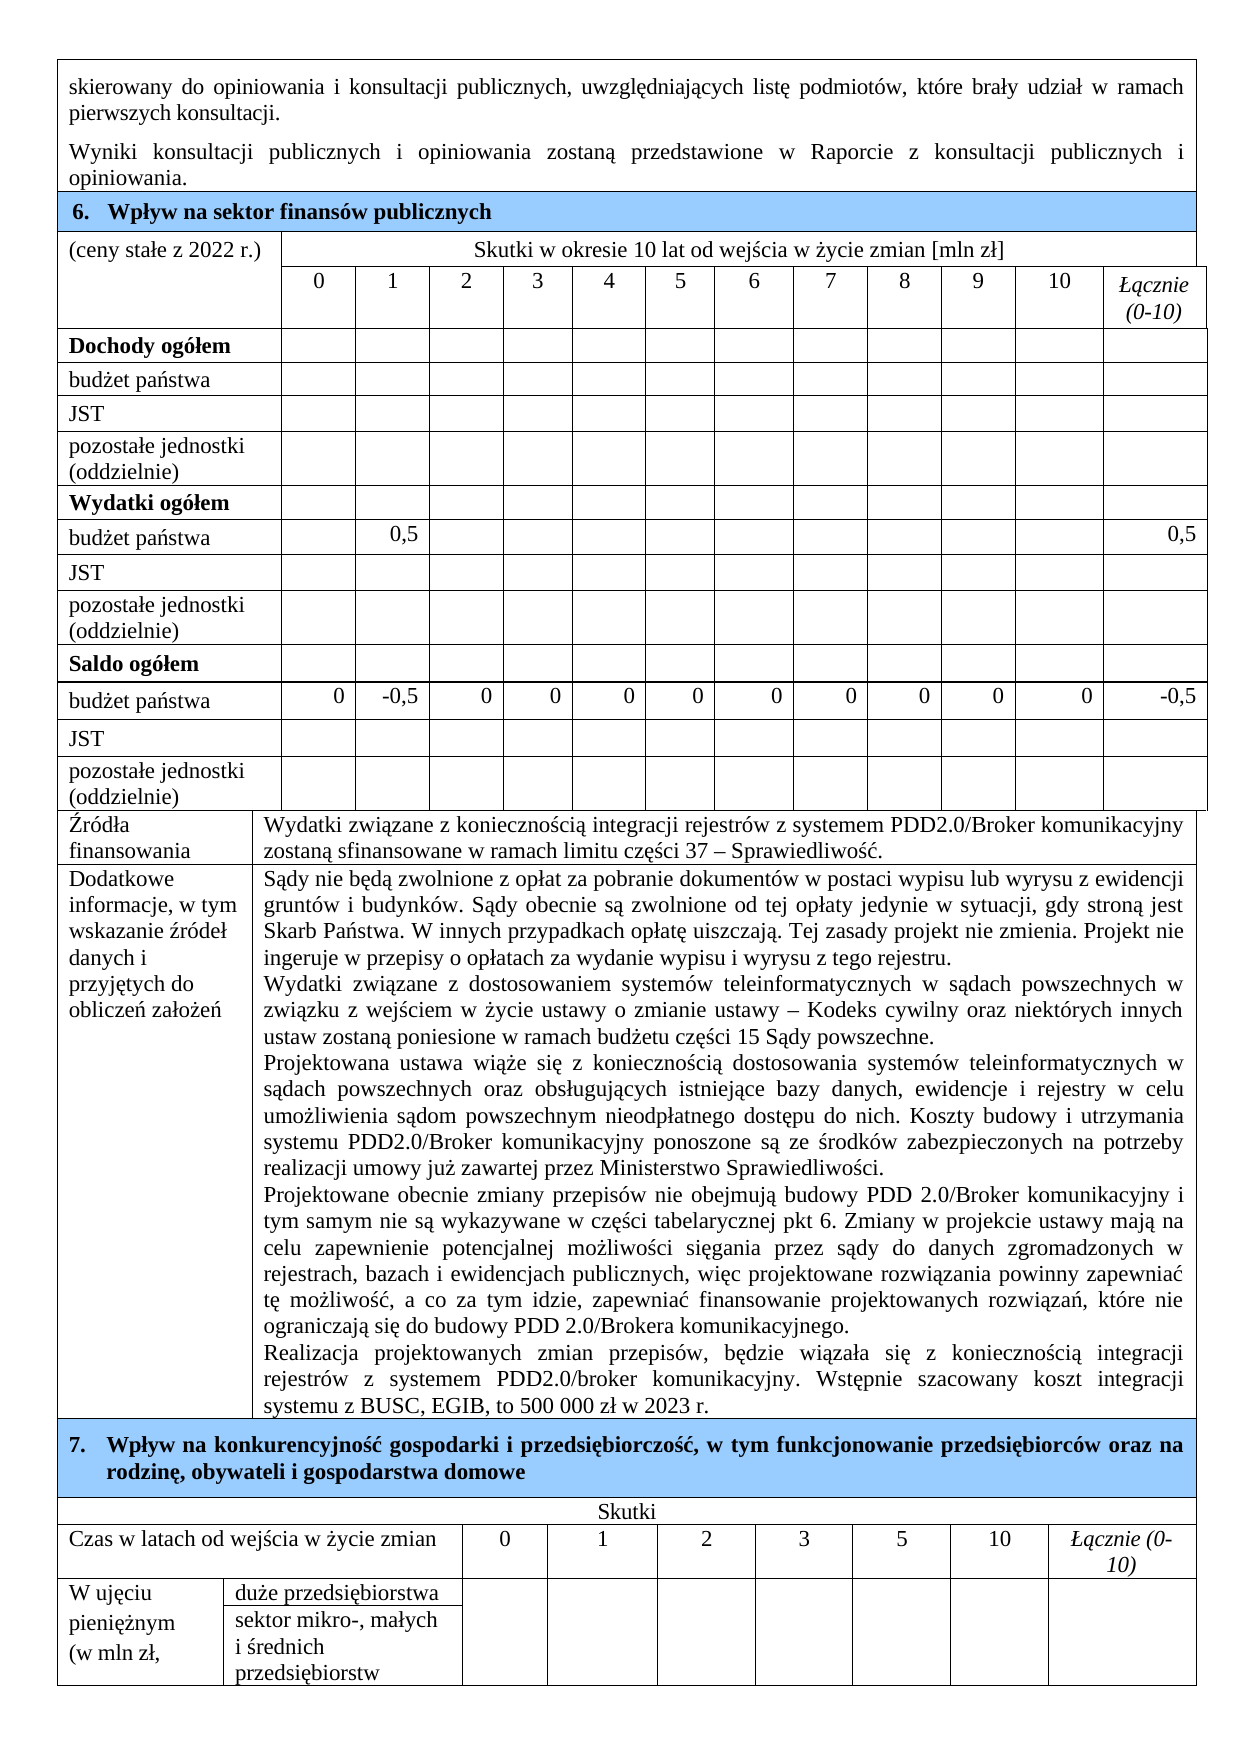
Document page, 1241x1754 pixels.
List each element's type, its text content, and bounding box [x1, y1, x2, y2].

table_cell 10 [1016, 267, 1103, 328]
table_cell 0 [282, 683, 355, 719]
table_cell (ceny stałe z 2022 r.) [58, 232, 281, 328]
table_cell Skutki [58, 1498, 1196, 1524]
table_cell [573, 329, 645, 362]
table_cell [1104, 486, 1207, 519]
table_cell [853, 1579, 950, 1685]
table_cell [1016, 591, 1103, 644]
table_cell pozostałe jednostki (oddzielnie) [58, 432, 281, 485]
table_cell [356, 555, 429, 590]
table_cell 0 [715, 683, 793, 719]
table_cell [356, 363, 429, 395]
table_cell Sądy nie będą zwolnione z opłat za pobranie dokumentów w postaci wypisu lub wyrysu z ewidencji gruntów i budynków. Sądy obecnie są zwolnione od tej opłaty jedynie w sytuacji, gdy stroną jest Skarb Państwa. W innych przypadkach opłatę uiszczają. Tej zasady projekt nie zmienia. Projekt nie ingeruje w przepisy o opłatach za wydanie wypisu i wyrysu z tego rejestru. Wydatki związane z dostosowaniem systemów teleinformatycznych w sądach powszechnych w związku z wejściem w życie ustawy o zmianie ustawy – Kodeks cywilny oraz niektórych innych ustaw zostaną poniesione w ramach budżetu części 15 Sądy powszechne. Projektowana ustawa wiąże się z koniecznością dostosowania systemów teleinformatycznych w sądach powszechnych oraz obsługujących istniejące bazy danych, ewidencje i rejestry w celu umożliwienia sądom powszechnym nieodpłatnego dostępu do nich. Koszty budowy i utrzymania systemu PDD2.0/Broker komunikacyjny ponoszone są ze środków zabezpieczonych na potrzeby realizacji umowy już zawartej przez Ministerstwo Sprawiedliwości. Projektowane obecnie zmiany przepisów nie obejmują budowy PDD 2.0/Broker komunikacyjny i tym samym nie są wykazywane w części tabelarycznej pkt 6. Zmiany w projekcie ustawy mają na celu zapewnienie potencjalnej możliwości sięgania przez sądy do danych zgromadzonych w rejestrach, bazach i ewidencjach publicznych, więc projektowane rozwiązania powinny zapewniać tę możliwość, a co za tym idzie, zapewniać finansowanie projektowanych rozwiązań, które nie ograniczają się do budowy PDD 2.0/Brokera komunikacyjnego. Realizacja projektowanych zmian przepisów, będzie wiązała się z koniecznością integracji rejestrów z systemem PDD2.0/broker komunikacyjny. Wstępnie szacowany koszt integracji systemu z BUSC, EGIB, to 500 000 zł w 2023 r. [253, 865, 1196, 1418]
table_cell [715, 363, 793, 395]
table_cell [715, 432, 793, 485]
table_cell JST [58, 396, 281, 431]
table_cell Wpływ na konkurencyjność gospodarki i przedsiębiorczość, w tym funkcjonowanie przedsiębiorców oraz na rodzinę, obywateli i gospodarstwa domowe [58, 1419, 1196, 1497]
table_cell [58, 60, 1196, 191]
table_cell [573, 363, 645, 395]
table_cell budżet państwa [58, 363, 281, 395]
table_cell [794, 555, 867, 590]
table_cell [715, 555, 793, 590]
table_cell [573, 555, 645, 590]
table_cell [1049, 1579, 1196, 1685]
table_cell [942, 645, 1015, 681]
table_cell [868, 591, 941, 644]
table_cell [646, 486, 714, 519]
table_cell [756, 1579, 852, 1685]
table_cell Czas w latach od wejścia w życie zmian [58, 1525, 462, 1578]
table_cell [356, 645, 429, 681]
table_cell [282, 363, 355, 395]
table_cell [430, 396, 503, 431]
table_cell 0,5 [356, 520, 429, 553]
table_cell JST [58, 555, 281, 590]
table_cell 5 [646, 267, 714, 328]
table_cell [430, 432, 503, 485]
table_cell [715, 757, 793, 810]
table_cell 8 [868, 267, 941, 328]
table_cell [646, 720, 714, 756]
table_cell [504, 720, 572, 756]
table_cell [868, 396, 941, 431]
table_cell [282, 520, 355, 553]
table_cell 0 [504, 683, 572, 719]
table_cell [573, 720, 645, 756]
table_cell [794, 486, 867, 519]
table_cell [356, 720, 429, 756]
table_cell 2 [430, 267, 503, 328]
table_cell [794, 645, 867, 681]
table_cell [1016, 363, 1103, 395]
table_cell [573, 486, 645, 519]
table_cell Dochody ogółem [58, 329, 281, 362]
table_cell [1104, 757, 1207, 810]
table_cell pozostałe jednostki (oddzielnie) [58, 757, 281, 810]
table_cell [1016, 555, 1103, 590]
table_cell [942, 363, 1015, 395]
table_cell [573, 645, 645, 681]
table_cell [504, 329, 572, 362]
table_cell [224, 1606, 462, 1685]
table_cell pozostałe jednostki (oddzielnie) [58, 591, 281, 644]
table_cell [504, 645, 572, 681]
table_cell [942, 329, 1015, 362]
table_cell [794, 591, 867, 644]
table_cell [430, 520, 503, 553]
table_cell 0 [430, 683, 503, 719]
table_cell [646, 645, 714, 681]
table_cell Wydatki ogółem [58, 486, 281, 519]
table_cell [282, 720, 355, 756]
table_cell [715, 591, 793, 644]
table_cell [430, 645, 503, 681]
table_cell duże przedsiębiorstwa [224, 1579, 462, 1605]
table_cell [715, 329, 793, 362]
table_cell [868, 432, 941, 485]
table_cell [646, 432, 714, 485]
table_cell [1104, 432, 1207, 485]
table_cell [548, 1579, 657, 1685]
table_cell [794, 757, 867, 810]
table_cell [504, 555, 572, 590]
table_cell [1016, 520, 1103, 553]
table_cell [646, 591, 714, 644]
table_cell [430, 329, 503, 362]
table_cell [282, 396, 355, 431]
table_cell [573, 432, 645, 485]
table_cell Skutki w okresie 10 lat od wejścia w życie zmian [mln zł] [282, 232, 1196, 266]
table_cell 7 [794, 267, 867, 328]
table_cell budżet państwa [58, 520, 281, 553]
table_cell [1016, 486, 1103, 519]
table_cell 3 [504, 267, 572, 328]
table_cell 0 [1016, 683, 1103, 719]
table_cell [504, 363, 572, 395]
table_cell [573, 757, 645, 810]
table_cell [1104, 720, 1207, 756]
table_cell [1104, 396, 1207, 431]
table_cell [794, 520, 867, 553]
table_cell [646, 555, 714, 590]
table_cell 6 [715, 267, 793, 328]
table_cell [463, 1579, 547, 1685]
table_cell [356, 757, 429, 810]
table_cell [356, 432, 429, 485]
table_cell [794, 329, 867, 362]
table_cell [282, 645, 355, 681]
table_cell [942, 555, 1015, 590]
table_cell [794, 432, 867, 485]
table_cell [658, 1579, 755, 1685]
table_cell [1016, 396, 1103, 431]
table_cell [942, 757, 1015, 810]
table_cell [1104, 591, 1207, 644]
table_cell [1016, 720, 1103, 756]
table_cell [942, 591, 1015, 644]
table_cell Saldo ogółem [58, 645, 281, 681]
table_cell 0 [646, 683, 714, 719]
table_cell 9 [942, 267, 1015, 328]
table_cell 0 [282, 267, 355, 328]
table_cell [1016, 329, 1103, 362]
table_cell JST [58, 720, 281, 756]
table_cell [868, 555, 941, 590]
table_cell 0 [463, 1525, 547, 1578]
table_cell [430, 555, 503, 590]
table_cell [794, 720, 867, 756]
table_cell [942, 520, 1015, 553]
table_cell [573, 520, 645, 553]
table_cell Wpływ na sektor finansów publicznych [58, 192, 1196, 231]
table_cell [282, 432, 355, 485]
table_cell [951, 1579, 1048, 1685]
table_cell [356, 486, 429, 519]
table_cell 5 [853, 1525, 950, 1578]
table_cell [715, 645, 793, 681]
table_cell Dodatkowe informacje, w tym wskazanie źródeł danych i przyjętych do obliczeń założeń [58, 865, 252, 1418]
table_cell [573, 396, 645, 431]
table_cell 0 [573, 683, 645, 719]
table_cell [646, 363, 714, 395]
table_cell [646, 757, 714, 810]
table_cell [573, 591, 645, 644]
table_cell [504, 520, 572, 553]
table_cell [942, 486, 1015, 519]
table_cell [504, 396, 572, 431]
table_cell Łącznie (0-10) [1104, 267, 1206, 328]
table_cell budżet państwa [58, 683, 281, 719]
table_cell [942, 396, 1015, 431]
table_cell 10 [951, 1525, 1048, 1578]
table_cell [715, 396, 793, 431]
table_cell Łącznie (0-10) [1049, 1525, 1196, 1578]
table_cell 2 [658, 1525, 755, 1578]
table_cell W ujęciu pieniężnym (w mln zł, ceny stałe z 2022 r.) [58, 1579, 223, 1685]
table_cell [868, 329, 941, 362]
table_cell 0 [868, 683, 941, 719]
table_cell [1104, 645, 1207, 681]
table_cell [868, 720, 941, 756]
table_cell [504, 757, 572, 810]
table_cell [646, 520, 714, 553]
table_cell Wydatki związane z koniecznością integracji rejestrów z systemem PDD2.0/Broker komunikacyjny zostaną sfinansowane w ramach limitu części 37 – Sprawiedliwość. [253, 811, 1196, 863]
table_cell [1016, 645, 1103, 681]
table_cell [356, 396, 429, 431]
table_cell [868, 645, 941, 681]
table_cell [868, 757, 941, 810]
table_cell Źródła finansowania [58, 811, 252, 863]
table_cell 0,5 [1104, 520, 1207, 553]
table_cell [504, 591, 572, 644]
table_cell [282, 591, 355, 644]
table_cell [282, 329, 355, 362]
table_cell [868, 363, 941, 395]
table_cell [356, 591, 429, 644]
table_cell [282, 555, 355, 590]
table_cell [794, 396, 867, 431]
table_cell [715, 520, 793, 553]
table_cell [715, 720, 793, 756]
table_cell [942, 720, 1015, 756]
table_cell [356, 329, 429, 362]
table_cell -0,5 [356, 683, 429, 719]
table_cell [1104, 329, 1207, 362]
table_cell [1016, 757, 1103, 810]
table_cell [282, 757, 355, 810]
table_cell [504, 432, 572, 485]
table_cell [430, 363, 503, 395]
table_cell 1 [356, 267, 429, 328]
table_cell [430, 757, 503, 810]
table_cell 3 [756, 1525, 852, 1578]
table_cell 0 [794, 683, 867, 719]
table_cell [794, 363, 867, 395]
table_cell [1016, 432, 1103, 485]
table_cell [282, 486, 355, 519]
table_cell [942, 432, 1015, 485]
table_cell [646, 396, 714, 431]
table_cell [868, 520, 941, 553]
table_cell -0,5 [1104, 683, 1207, 719]
table_cell 1 [548, 1525, 657, 1578]
table_cell [430, 720, 503, 756]
table_cell [715, 486, 793, 519]
table_cell [1104, 555, 1207, 590]
table_cell 0 [942, 683, 1015, 719]
table_cell [1104, 363, 1207, 395]
table_cell [504, 486, 572, 519]
table_cell 4 [573, 267, 645, 328]
table_cell [430, 591, 503, 644]
table_cell [868, 486, 941, 519]
table_cell [430, 486, 503, 519]
table_cell [646, 329, 714, 362]
